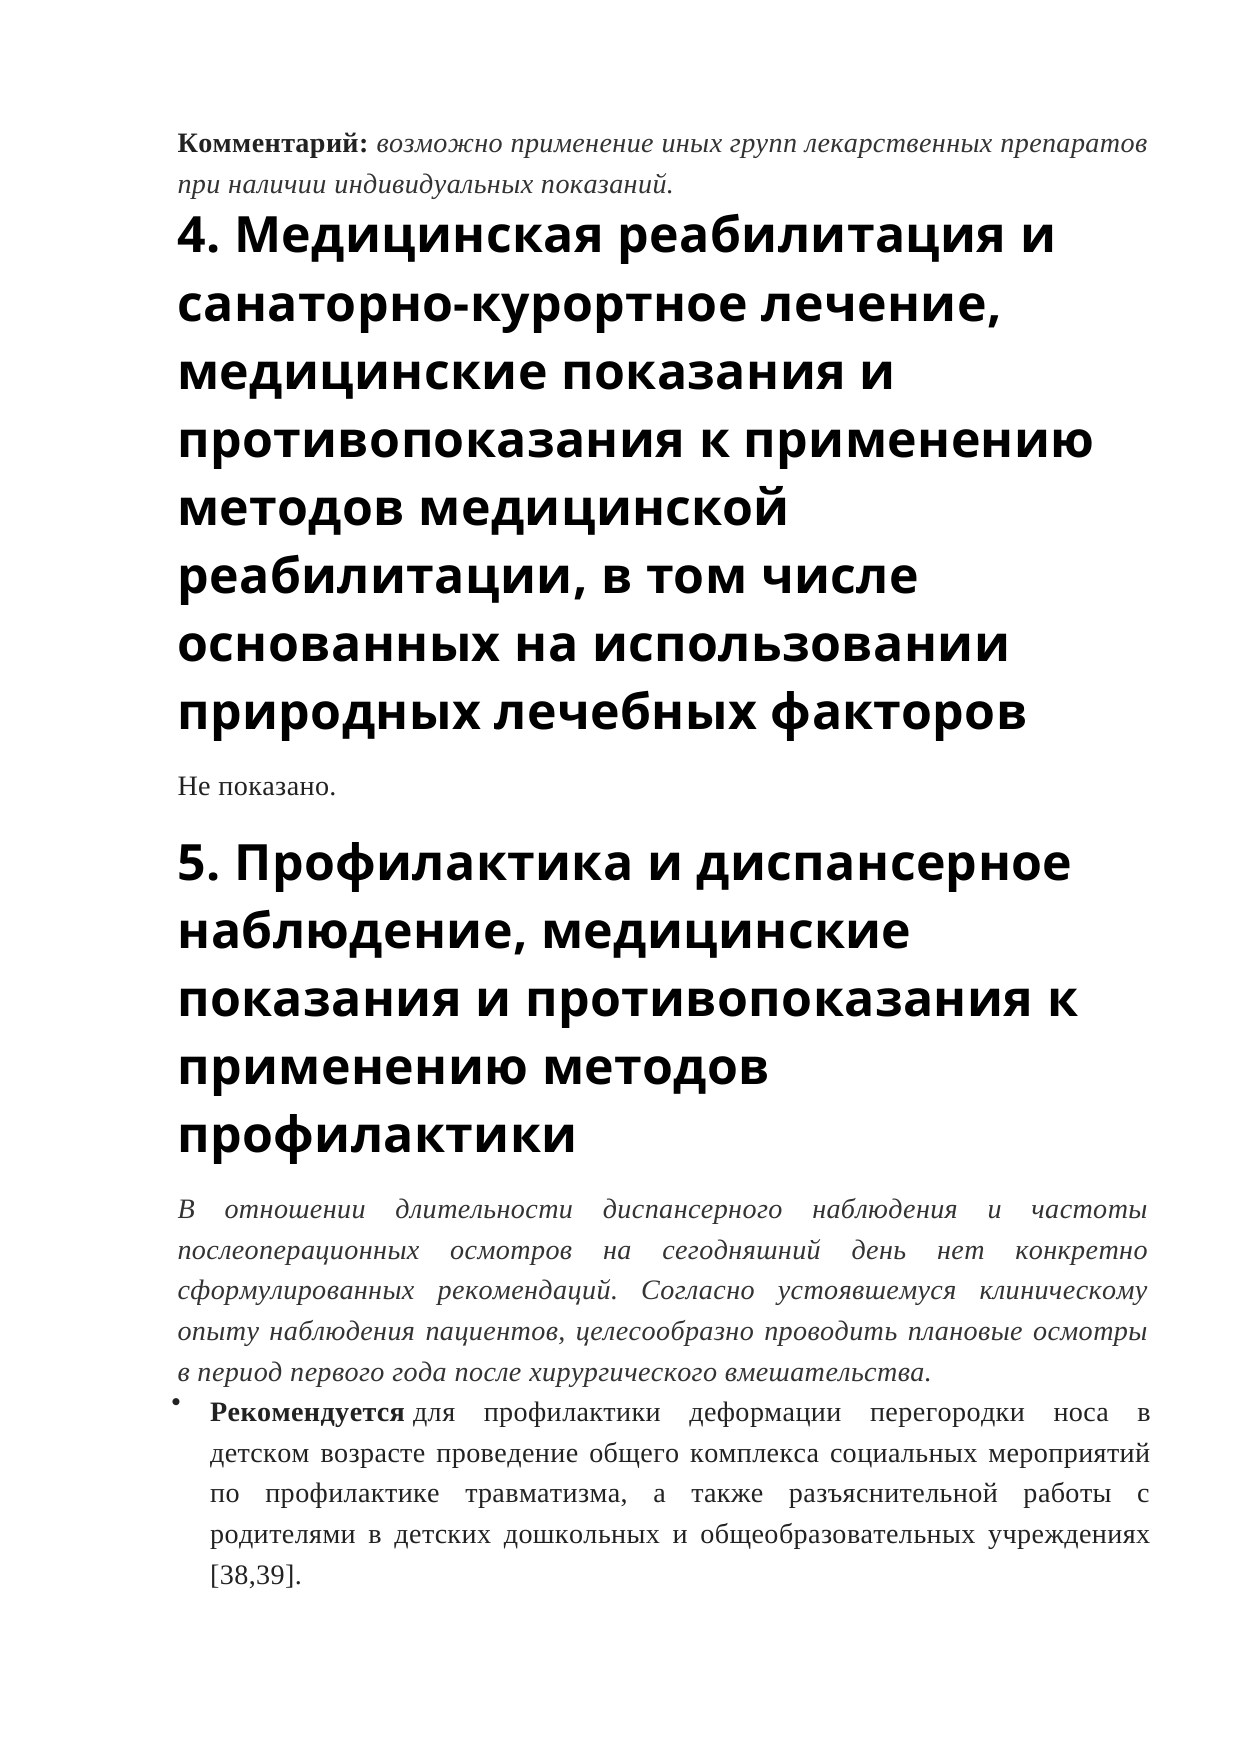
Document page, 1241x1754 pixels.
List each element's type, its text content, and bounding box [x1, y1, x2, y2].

text Не показано. [177, 761, 1152, 802]
text 4. Медицинская реабилитация и санаторно-курортное лечение, медицинские показания и противопоказания к применению методов медицинской реабилитации, в том числе основанных на использовании природных лечебных факторов [177, 199, 1152, 744]
text Комментарий: возможно применение иных групп лекарственных препаратов при наличии индивидуальных показаний. [177, 118, 1152, 199]
list Рекомендуется для профилактики деформации перегородки носа в детском возрасте проведение общего комплекса социальных мероприятий по профилактике травматизма, а также разъяснительной работы с родителями в детских дошкольных и общеобразовательных учреждениях [38,39]. [172, 1387, 1152, 1590]
text В отношении длительности диспансерного наблюдения и частоты послеоперационных осмотров на сегодняшний день нет конкретно сформулированных рекомендаций. Согласно устоявшемуся клиническому опыту наблюдения пациентов, целесообразно проводить плановые осмотры в период первого года после хирургического вмешательства. [177, 1184, 1152, 1387]
text 5. Профилактика и диспансерное наблюдение, медицинские показания и противопоказания к применению методов профилактики [177, 827, 1152, 1167]
